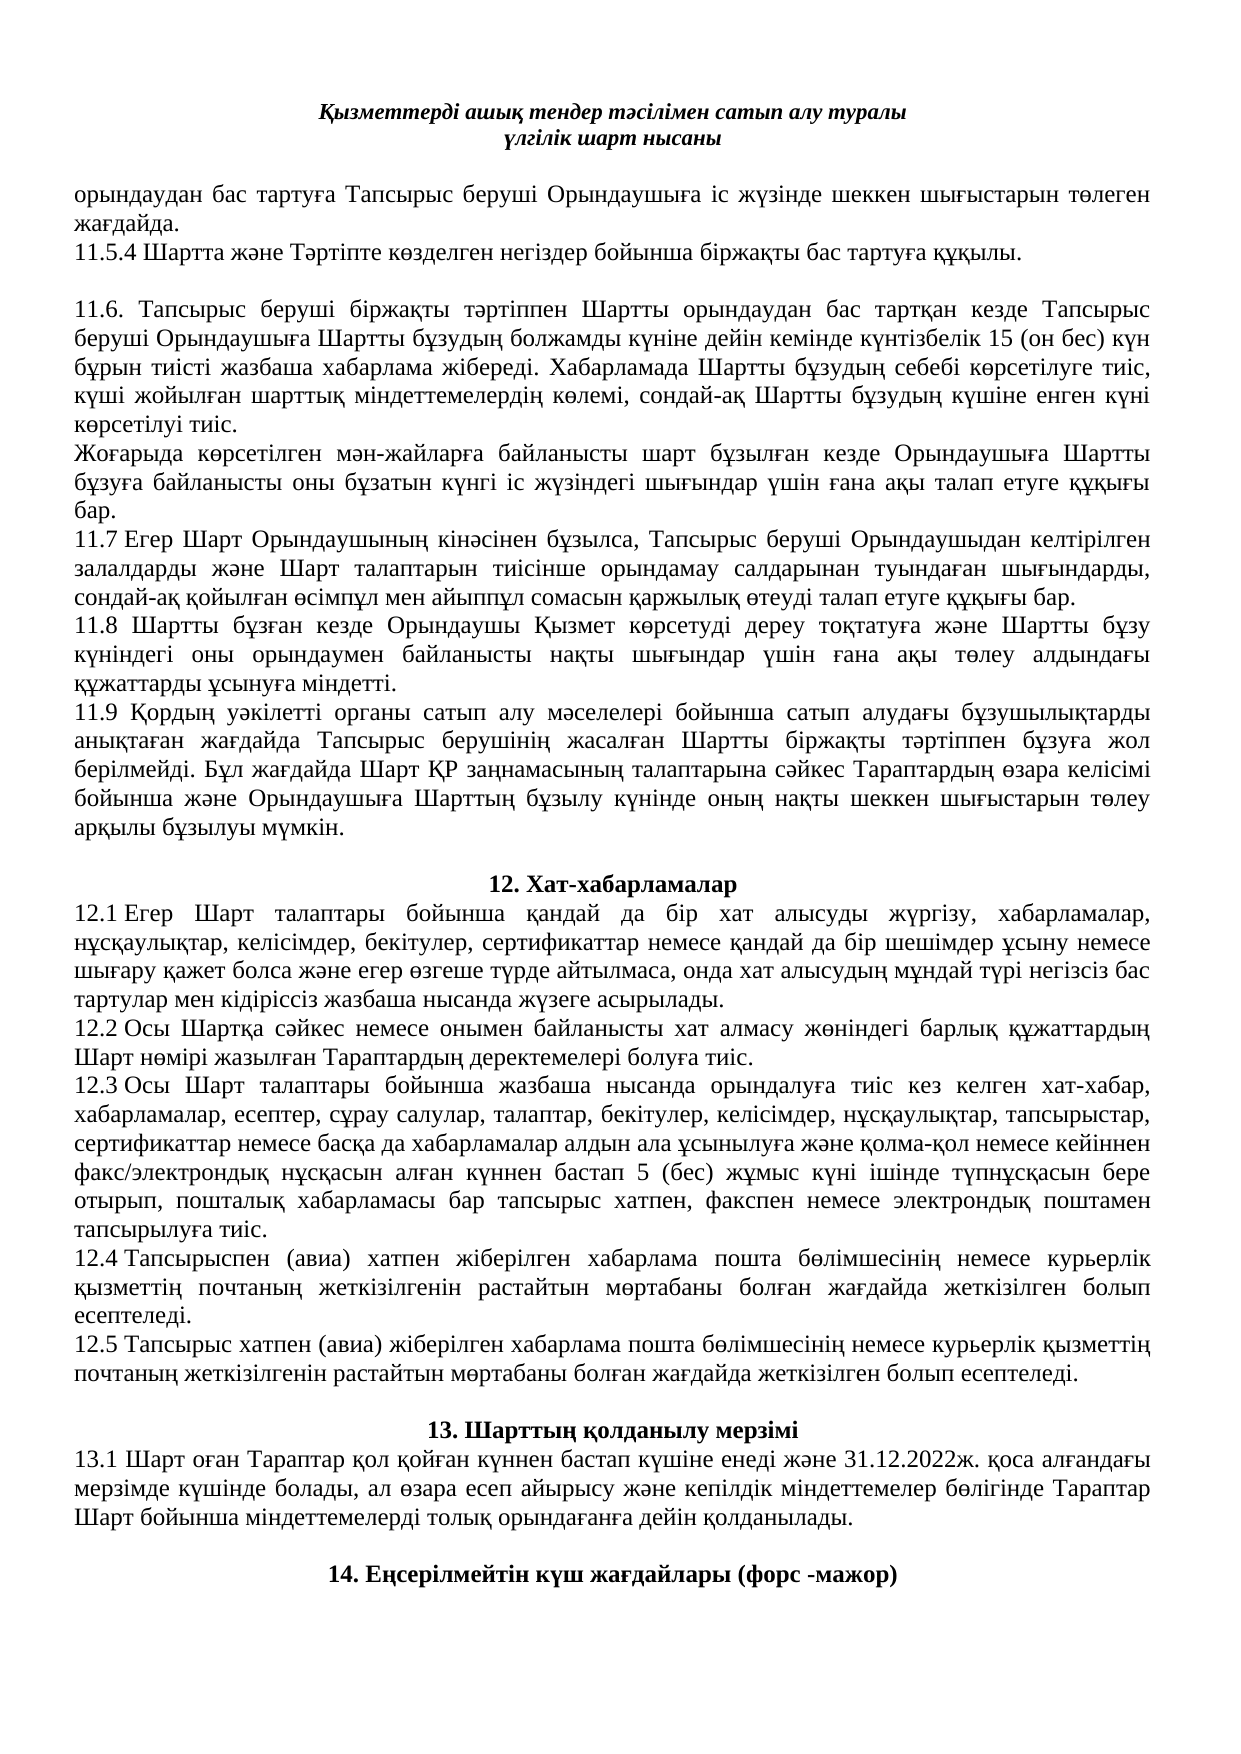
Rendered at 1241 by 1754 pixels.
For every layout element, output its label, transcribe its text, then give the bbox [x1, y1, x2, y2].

text 12.5 Тапсырыс хатпен (авиа) жіберілген хабарлама пошта бөлімшесінің немесе курьерлік қызметтің почтаның жеткізілгенін растайтын мөртабаны болған жағдайда жеткізілген болып есептеледі. [74, 1329, 1152, 1387]
text 11.7 Егер Шарт Орындаушының кінәсінен бұзылса, Тапсырыс беруші Орындаушыдан келтірілген залалдарды және Шарт талаптарын тиісінше орындамау салдарынан туындаған шығындарды, сондай-ақ қойылған өсімпұл мен айыппұл сомасын қаржылық өтеуді талап етуге құқығы бар. [74, 524, 1152, 611]
text 12.2 Осы Шартқа сәйкес немесе онымен байланысты хат алмасу жөніндегі барлық құжаттардың Шарт нөмірі жазылған Тараптардың деректемелері болуға тиіс. [74, 1013, 1152, 1071]
text 13.1 Шарт оған Тараптар қол қойған күннен бастап күшіне енеді және 31.12.2022ж. қоса алғандағы мерзімде күшінде болады, ал өзара есеп айырысу және кепілдік міндеттемелер бөлігінде Тараптар Шарт бойынша міндеттемелерді толық орындағанға дейін қолданылады. [74, 1444, 1152, 1531]
text 12. Хат-хабарламалар [74, 869, 1152, 898]
text 12.3 Осы Шарт талаптары бойынша жазбаша нысанда орындалуға тиіс кез келген хат-хабар, хабарламалар, есептер, сұрау салулар, талаптар, бекітулер, келісімдер, нұсқаулықтар, тапсырыстар, сертификаттар немесе басқа да хабарламалар алдын ала ұсынылуға және қолма-қол немесе кейіннен факс/электрондық нұсқасын алған күннен бастап 5 (бес) жұмыс күні ішінде түпнұсқасын бере отырып, пошталық хабарламасы бар тапсырыс хатпен, факспен немесе электрондық поштамен тапсырылуға тиіс. [74, 1071, 1152, 1243]
text 11.8 Шартты бұзған кезде Орындаушы Қызмет көрсетуді дереу тоқтатуға және Шартты бұзу күніндегі оны орындаумен байланысты нақты шығындар үшін ғана ақы төлеу алдындағы құжаттарды ұсынуға міндетті. [74, 611, 1152, 697]
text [74, 179, 1152, 237]
text 14. Еңсерілмейтін күш жағдайлары (форс -мажор) [74, 1559, 1152, 1588]
text 11.6. Тапсырыс беруші біржақты тәртіппен Шартты орындаудан бас тартқан кезде Тапсырыс беруші Орындаушыға Шартты бұзудың болжамды күніне дейін кемінде күнтізбелік 15 (он бес) күн бұрын тиісті жазбаша хабарлама жібереді. Хабарламада Шартты бұзудың себебі көрсетілуге тиіс, күші жойылған шарттық міндеттемелердің көлемі, сондай-ақ Шартты бұзудың күшіне енген күні көрсетілуі тиіс. [74, 294, 1152, 438]
text Жоғарыда көрсетілген мән-жайларға байланысты шарт бұзылған кезде Орындаушыға Шартты бұзуға байланысты оны бұзатын күнгі іс жүзіндегі шығындар үшін ғана ақы талап етуге құқығы бар. [74, 438, 1152, 524]
text 13. Шарттың қолданылу мерзімі [74, 1416, 1152, 1444]
text 12.1 Егер Шарт талаптары бойынша қандай да бір хат алысуды жүргізу, хабарламалар, нұсқаулықтар, келісімдер, бекітулер, сертификаттар немесе қандай да бір шешімдер ұсыну немесе шығару қажет болса және егер өзгеше түрде айтылмаса, онда хат алысудың мұндай түрі негізсіз бас тартулар мен кідіріссіз жазбаша нысанда жүзеге асырылады. [74, 898, 1152, 1013]
text 12.4 Тапсырыспен (авиа) хатпен жіберілген хабарлама пошта бөлімшесінің немесе курьерлік қызметтің почтаның жеткізілгенін растайтын мөртабаны болған жағдайда жеткізілген болып есептеледі. [74, 1243, 1152, 1329]
text 11.9 Қордың уәкілетті органы сатып алу мәселелері бойынша сатып алудағы бұзушылықтарды анықтаған жағдайда Тапсырыс берушінің жасалған Шартты біржақты тәртіппен бұзуға жол берілмейді. Бұл жағдайда Шарт ҚР заңнамасының талаптарына сәйкес Тараптардың өзара келісімі бойынша және Орындаушыға Шарттың бұзылу күнінде оның нақты шеккен шығыстарын төлеу арқылы бұзылуы мүмкін. [74, 697, 1152, 841]
text 11.5.4 Шартта және Тәртіпте көзделген негіздер бойынша біржақты бас тартуға құқылы. [74, 237, 1152, 266]
